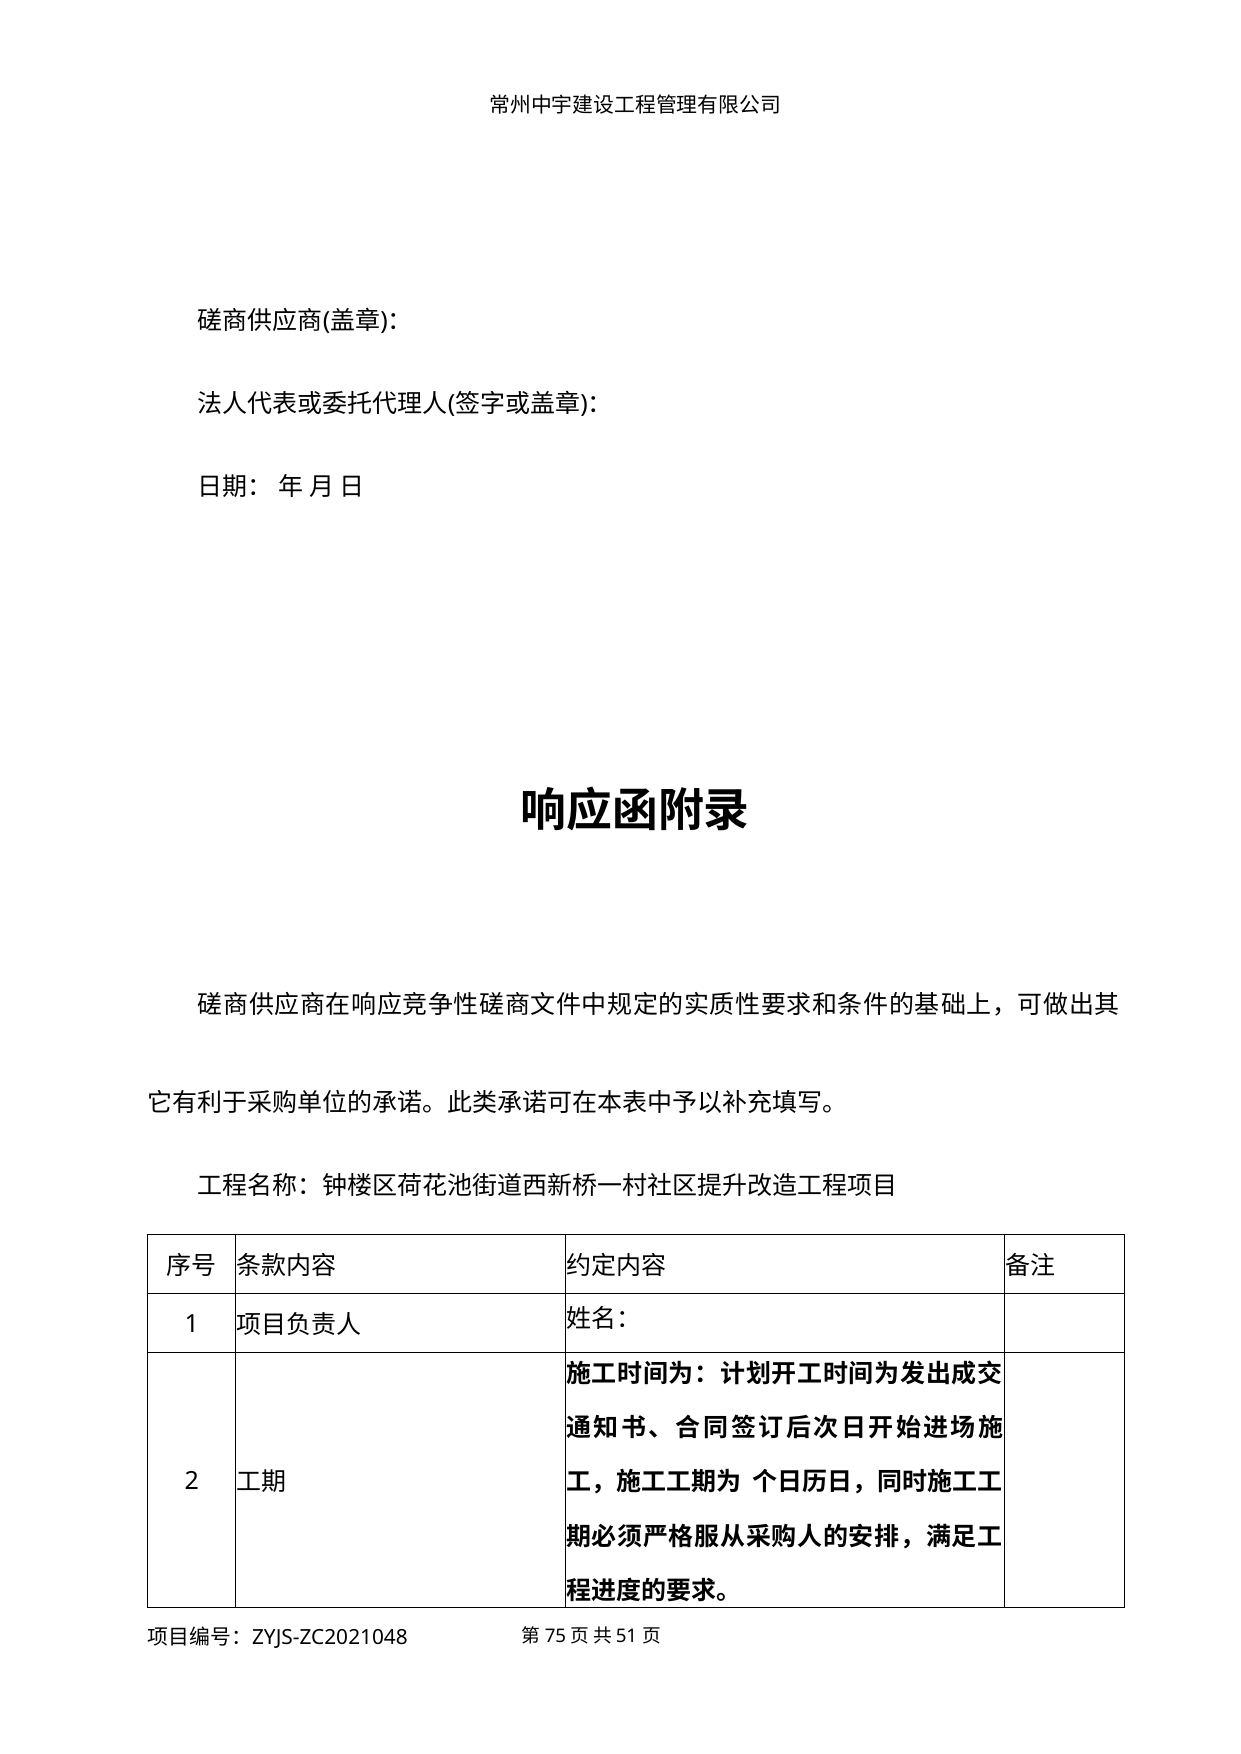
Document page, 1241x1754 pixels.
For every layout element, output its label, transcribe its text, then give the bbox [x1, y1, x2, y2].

table_cell [1005, 1294, 1124, 1352]
table_cell 施工时间为：计划开工时间为发出成交通知书、合同签订后次日开始进场施工，施工工期为 个日历日，同时施工工期必须严格服从采购人的安排，满足工程进度的要求。 [566, 1353, 1004, 1607]
text 磋商供应商(盖章)： [148, 286, 1122, 351]
table_header 序号 [148, 1235, 235, 1293]
table_header 备注 [1005, 1235, 1124, 1293]
table_header 约定内容 [566, 1235, 1004, 1293]
text 法人代表或委托代理人(签字或盖章)： [148, 369, 1122, 434]
text 工程名称：钟楼区荷花池街道西新桥一村社区提升改造工程项目 [148, 1151, 1122, 1216]
text 日期： 年 月 日 [148, 452, 1122, 517]
text 响应函附录 [148, 757, 1122, 855]
table_cell 工期 [236, 1353, 565, 1607]
table_cell [1005, 1353, 1124, 1607]
table_cell 项目负责人 [236, 1294, 565, 1352]
text 磋商供应商在响应竞争性磋商文件中规定的实质性要求和条件的基础上，可做出其它有利于采购单位的承诺。此类承诺可在本表中予以补充填写。 [148, 970, 1122, 1133]
table_cell 2 [148, 1353, 235, 1607]
table_cell 1 [148, 1294, 235, 1352]
table_cell 姓名： [566, 1294, 1004, 1352]
table_header 条款内容 [236, 1235, 565, 1293]
